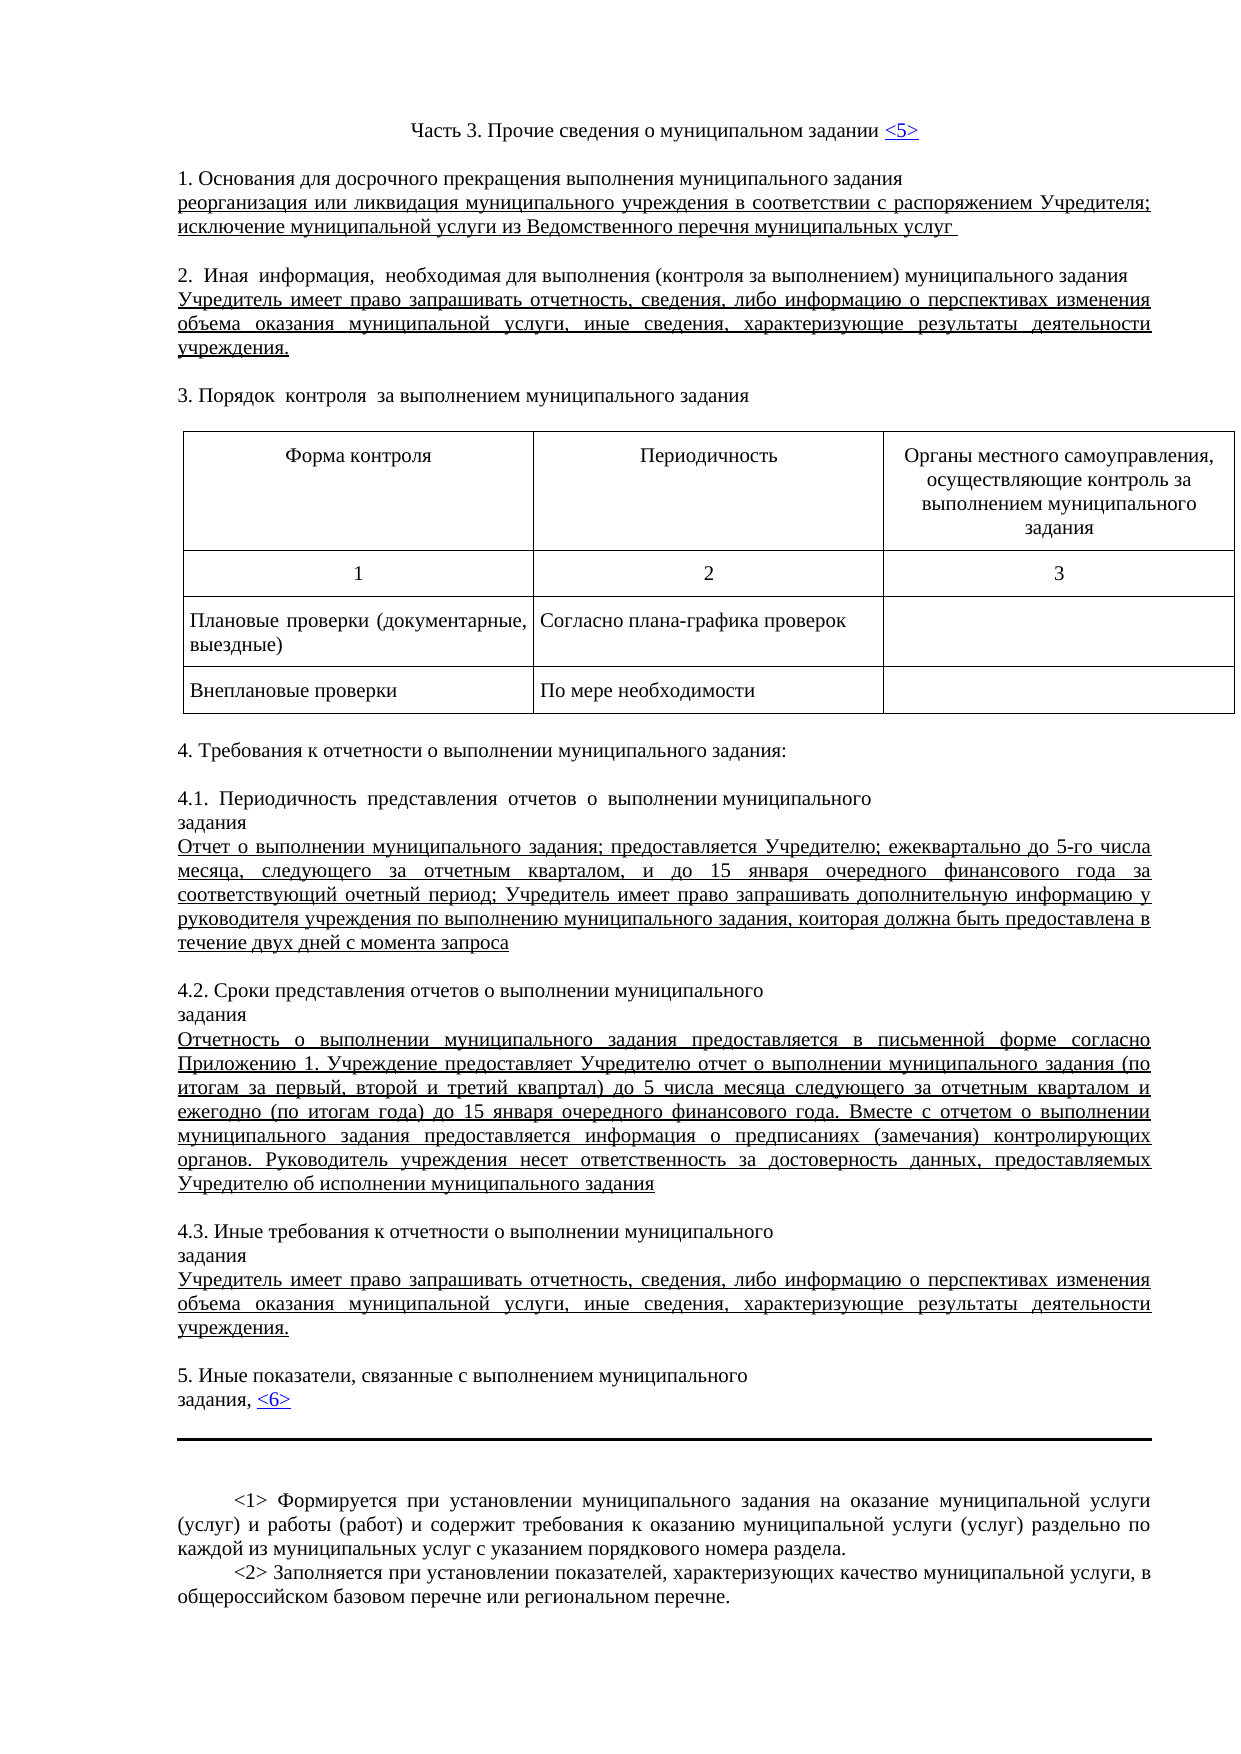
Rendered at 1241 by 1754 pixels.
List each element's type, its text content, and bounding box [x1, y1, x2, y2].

text задания, <6> [177, 1387, 1152, 1411]
text Учредитель имеет право запрашивать отчетность, сведения, либо информацию о перспективах изменения объема оказания муниципальной услуги, иные сведения, характеризующие результаты деятельности учреждения. [177, 287, 1152, 331]
table_cell 3 [884, 551, 1234, 596]
text 1. Основания для досрочного прекращения выполнения муниципального задания [177, 166, 1152, 190]
text 2. Иная информация, необходимая для выполнения (контроля за выполнением) муниципального задания [177, 262, 1152, 287]
table_cell 2 [534, 551, 883, 596]
text реорганизация или ликвидация муниципального учреждения в соответствии с распоряжением Учредителя; исключение муниципальной услуги из Ведомственного перечня муниципальных услуг [177, 190, 1152, 238]
text задания [177, 1243, 1152, 1267]
table_header Органы местного самоуправления, осуществляющие контроль за выполнением муниципального задания [884, 432, 1234, 549]
text 3. Порядок контроля за выполнением муниципального задания [177, 383, 1152, 407]
table_cell Согласно плана-графика проверок [534, 597, 883, 666]
text 4.1. Периодичность представления отчетов о выполнении муниципального [177, 786, 1152, 810]
table_cell Плановые проверки (документарные, выездные) [184, 597, 533, 666]
text <1> Формируется при установлении муниципального задания на оказание муниципальной услуги (услуг) и работы (работ) и содержит требования к оказанию муниципальной услуги (услуг) раздельно по каждой из муниципальных услуг с указанием порядкового номера раздела. [177, 1488, 1152, 1560]
text 4.2. Сроки представления отчетов о выполнении муниципального [177, 978, 1152, 1002]
table_cell 1 [184, 551, 533, 596]
table_cell [884, 667, 1234, 713]
text Учредитель имеет право запрашивать отчетность, сведения, либо информацию о перспективах изменения объема оказания муниципальной услуги, иные сведения, характеризующие результаты деятельности учреждения. [177, 332, 1152, 359]
text 5. Иные показатели, связанные с выполнением муниципального [177, 1363, 1152, 1387]
table_cell [884, 597, 1234, 666]
text Учредитель имеет право запрашивать отчетность, сведения, либо информацию о перспективах изменения объема оказания муниципальной услуги, иные сведения, характеризующие результаты деятельности учреждения. [177, 1267, 1152, 1312]
text <2> Заполняется при установлении показателей, характеризующих качество муниципальной услуги, в общероссийском базовом перечне или региональном перечне. [177, 1560, 1152, 1608]
text 4. Требования к отчетности о выполнении муниципального задания: [177, 738, 1152, 762]
text Отчет о выполнении муниципального задания; предоставляется Учредителю; ежеквартально до 5-го числа месяца, следующего за отчетным кварталом, и до 15 января очередного финансового года за соответствующий очетный период; Учредитель имеет право запрашивать дополнительную информацию у руководителя учреждения по выполнению муниципального задания, коиторая должна быть предоставлена в течение двух дней с момента запроса [177, 904, 1152, 954]
table_header Периодичность [534, 432, 883, 549]
table_cell По мере необходимости [534, 667, 883, 713]
table_cell Внеплановые проверки [184, 667, 533, 713]
text задания [177, 1002, 1152, 1026]
text Отчетность о выполнении муниципального задания предоставляется в письменной форме согласно Приложению 1. Учреждение предоставляет Учредителю отчет о выполнении муниципального задания (по итогам за первый, второй и третий квапртал) до 5 числа месяца следующего за отчетным кварталом и ежегодно (по итогам года) до 15 января очередного финансового года. Вместе с отчетом о выполнении муниципального задания предоставляется информация о предписаниях (замечания) контролирующих органов. Руководитель учреждения несет ответственность за достоверность данных, предоставляемых Учредителю об исполнении муниципального задания [177, 1026, 1152, 1144]
text 4.3. Иные требования к отчетности о выполнении муниципального [177, 1219, 1152, 1243]
table_header Форма контроля [184, 432, 533, 549]
text задания [177, 810, 1152, 834]
text Часть 3. Прочие сведения о муниципальном задании <5> [177, 118, 1152, 142]
text Учредитель имеет право запрашивать отчетность, сведения, либо информацию о перспективах изменения объема оказания муниципальной услуги, иные сведения, характеризующие результаты деятельности учреждения. [177, 1313, 1152, 1339]
